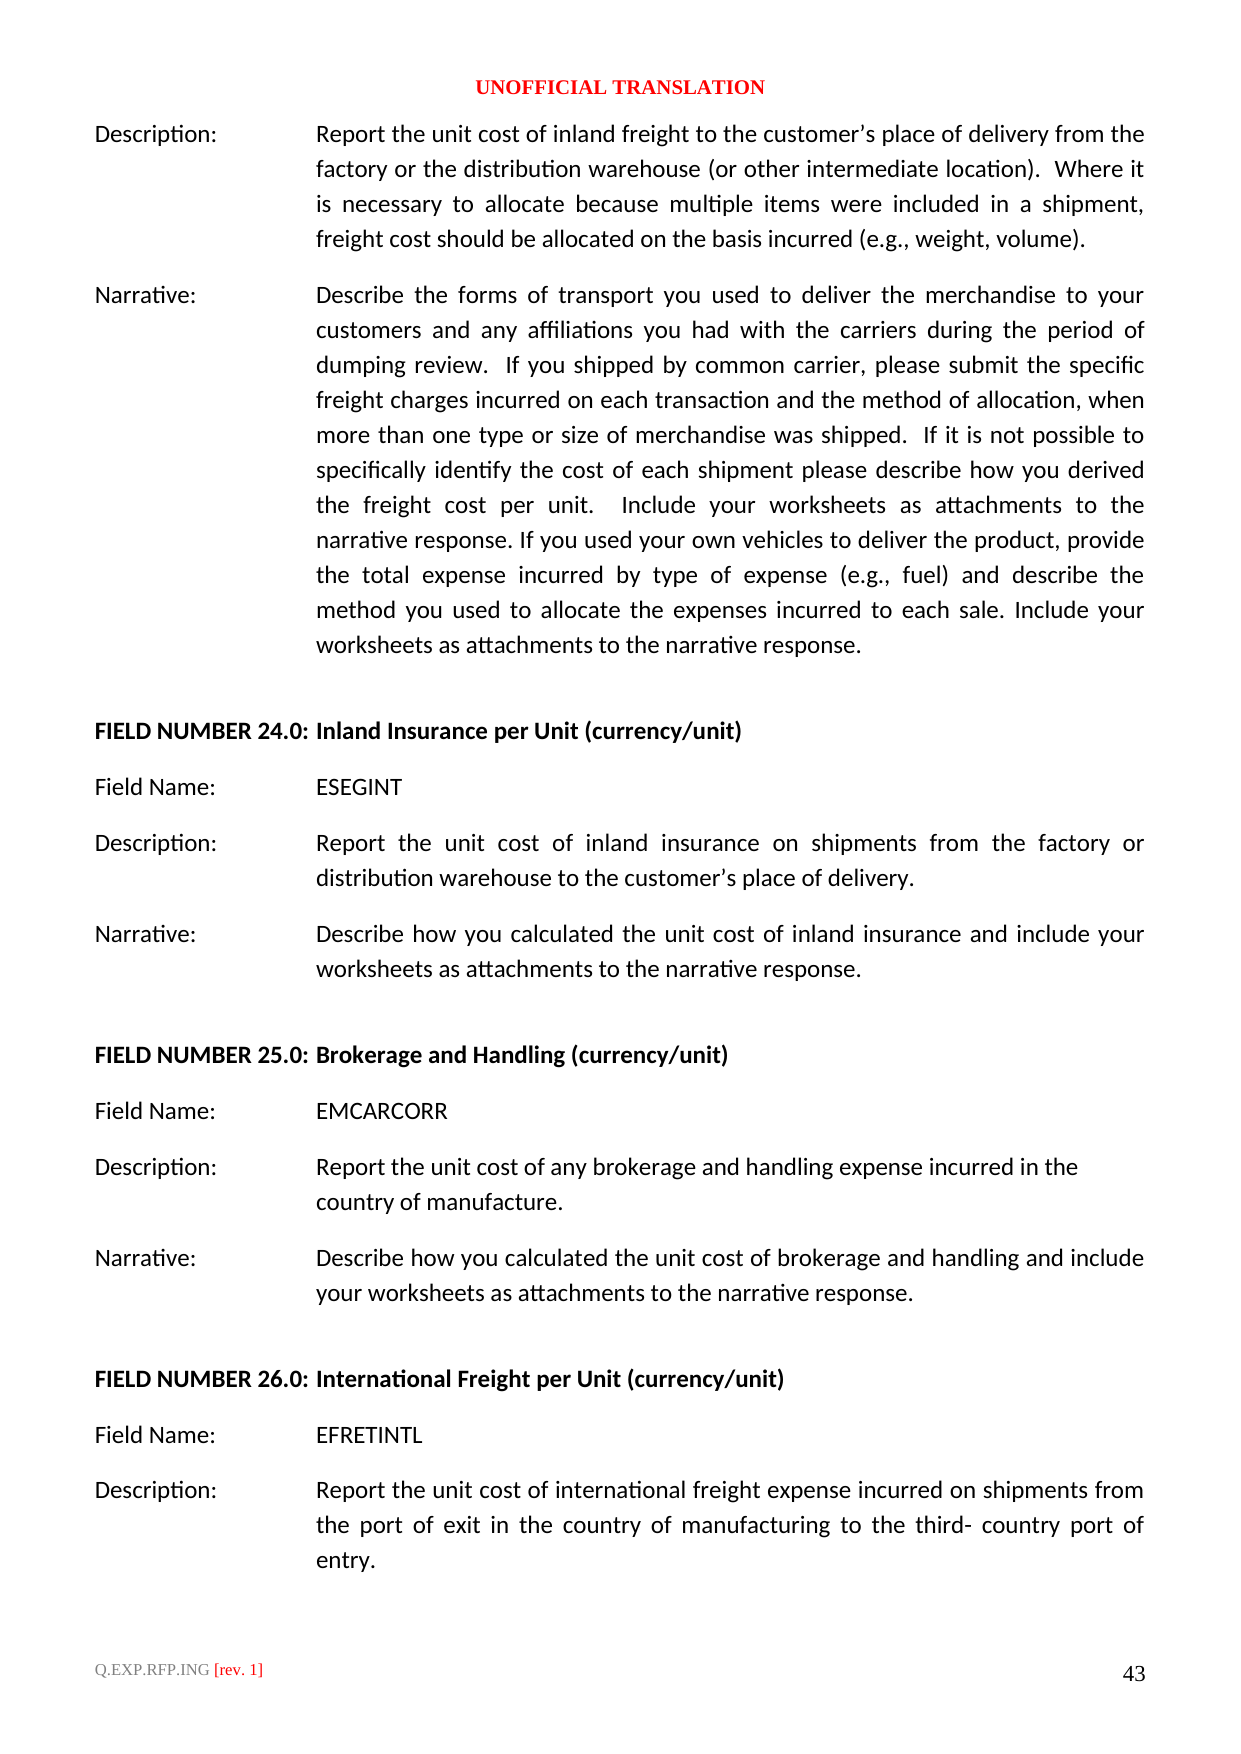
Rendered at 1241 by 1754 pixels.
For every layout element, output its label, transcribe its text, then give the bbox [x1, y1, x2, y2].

text FIELD NUMBER 25.0: Brokerage and Handling (currency/unit) [94, 1039, 1146, 1070]
text Field Name: EFRETINTL [94, 1419, 1146, 1449]
text FIELD NUMBER 26.0: International Freight per Unit (currency/unit) [94, 1363, 1146, 1393]
text Field Name: EMCARCORR [94, 1095, 1146, 1126]
text Description: Report the unit cost of inland insurance on shipments from the factory or distribution warehouse to the customer’s place of delivery. [94, 827, 1146, 892]
text Narrative: Describe how you calculated the unit cost of inland insurance and include your worksheets as attachments to the narrative response. [94, 918, 1146, 983]
text Description: Report the unit cost of any brokerage and handling expense incurred in the country of manufacture. [94, 1151, 1146, 1216]
text Description: Report the unit cost of international freight expense incurred on shipments from the port of exit in the country of manufacturing to the third- country port of entry. [94, 1475, 1146, 1575]
text Field Name: ESEGINT [94, 771, 1146, 802]
text Narrative: Describe how you calculated the unit cost of brokerage and handling and include your worksheets as attachments to the narrative response. [94, 1242, 1146, 1307]
text FIELD NUMBER 24.0: Inland Insurance per Unit (currency/unit) [94, 715, 1146, 746]
text Narrative: Describe the forms of transport you used to deliver the merchandise to your customers and any affiliations you had with the carriers during the period of dumping review. If you shipped by common carrier, please submit the specific freight charges incurred on each transaction and the method of allocation, when more than one type or size of merchandise was shipped. If it is not possible to specifically identify the cost of each shipment please describe how you derived the freight cost per unit. Include your worksheets as attachments to the narrative response. If you used your own vehicles to deliver the product, provide the total expense incurred by type of expense (e.g., fuel) and describe the method you used to allocate the expenses incurred to each sale. Include your worksheets as attachments to the narrative response. [94, 279, 1146, 659]
text Description: Report the unit cost of inland freight to the customer’s place of delivery from the factory or the distribution warehouse (or other intermediate location). Where it is necessary to allocate because multiple items were included in a shipment, freight cost should be allocated on the basis incurred (e.g., weight, volume). [94, 118, 1146, 254]
